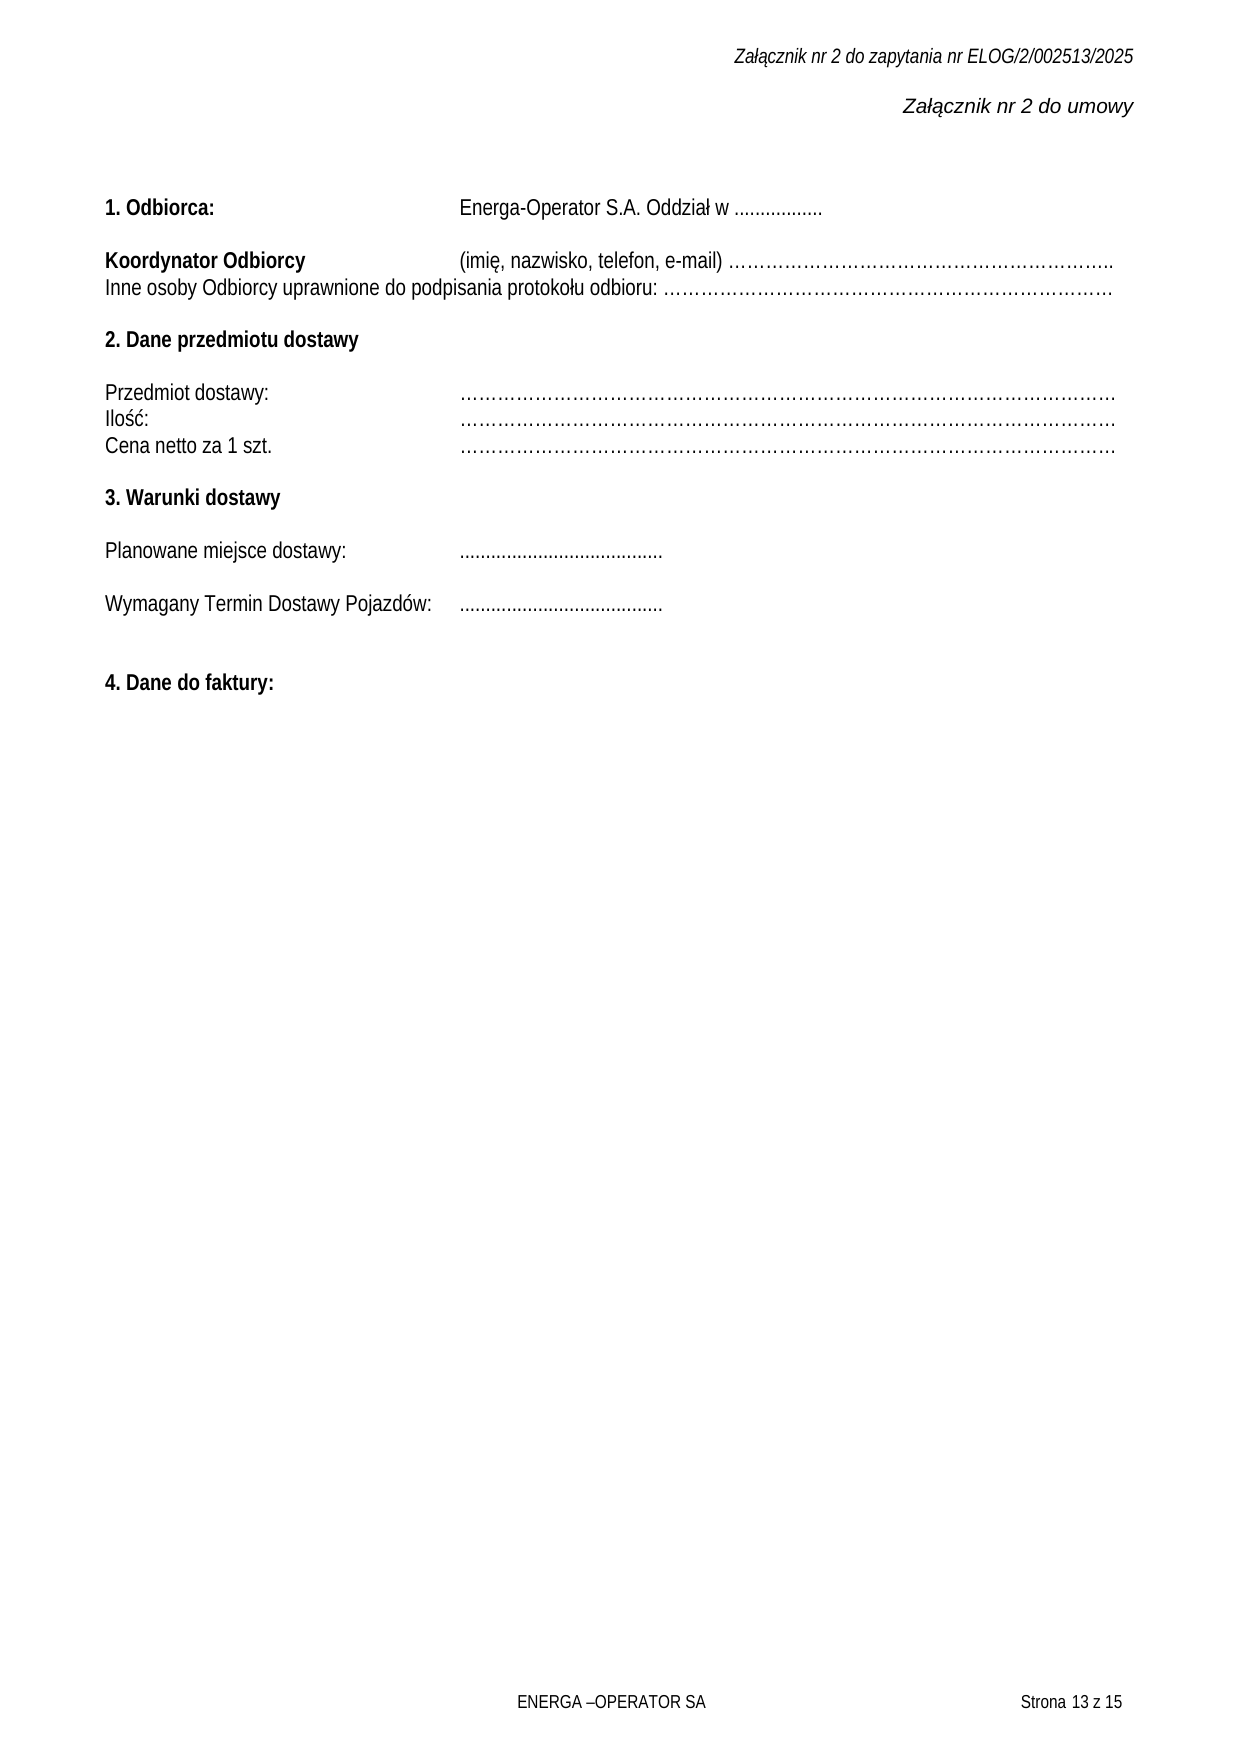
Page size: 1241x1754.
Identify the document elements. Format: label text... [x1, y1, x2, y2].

text Planowane miejsce dostawy: ....................................... [105, 537, 1135, 563]
text Inne osoby Odbiorcy uprawnione do podpisania protokołu odbioru: ……………………………………………………………… [105, 273, 1135, 300]
text Przedmiot dostawy: …………………………………………………………………………………………… [105, 379, 1135, 405]
text Wymagany Termin Dostawy Pojazdów: ....................................... [105, 590, 1135, 616]
text 4. Dane do faktury: [105, 669, 1135, 695]
text Załącznik nr 2 do umowy [105, 93, 1135, 118]
text Koordynator Odbiorcy (imię, nazwisko, telefon, e-mail) …………………………………………………….. [105, 247, 1135, 273]
text Cena netto za 1 szt. …………………………………………………………………………………………… [105, 432, 1135, 458]
text 1. Odbiorca: Energa-Operator S.A. Oddział w ................. [105, 194, 1135, 221]
text 2. Dane przedmiotu dostawy [105, 326, 1135, 352]
text Ilość: …………………………………………………………………………………………… [105, 405, 1135, 432]
text 3. Warunki dostawy [105, 484, 1135, 511]
